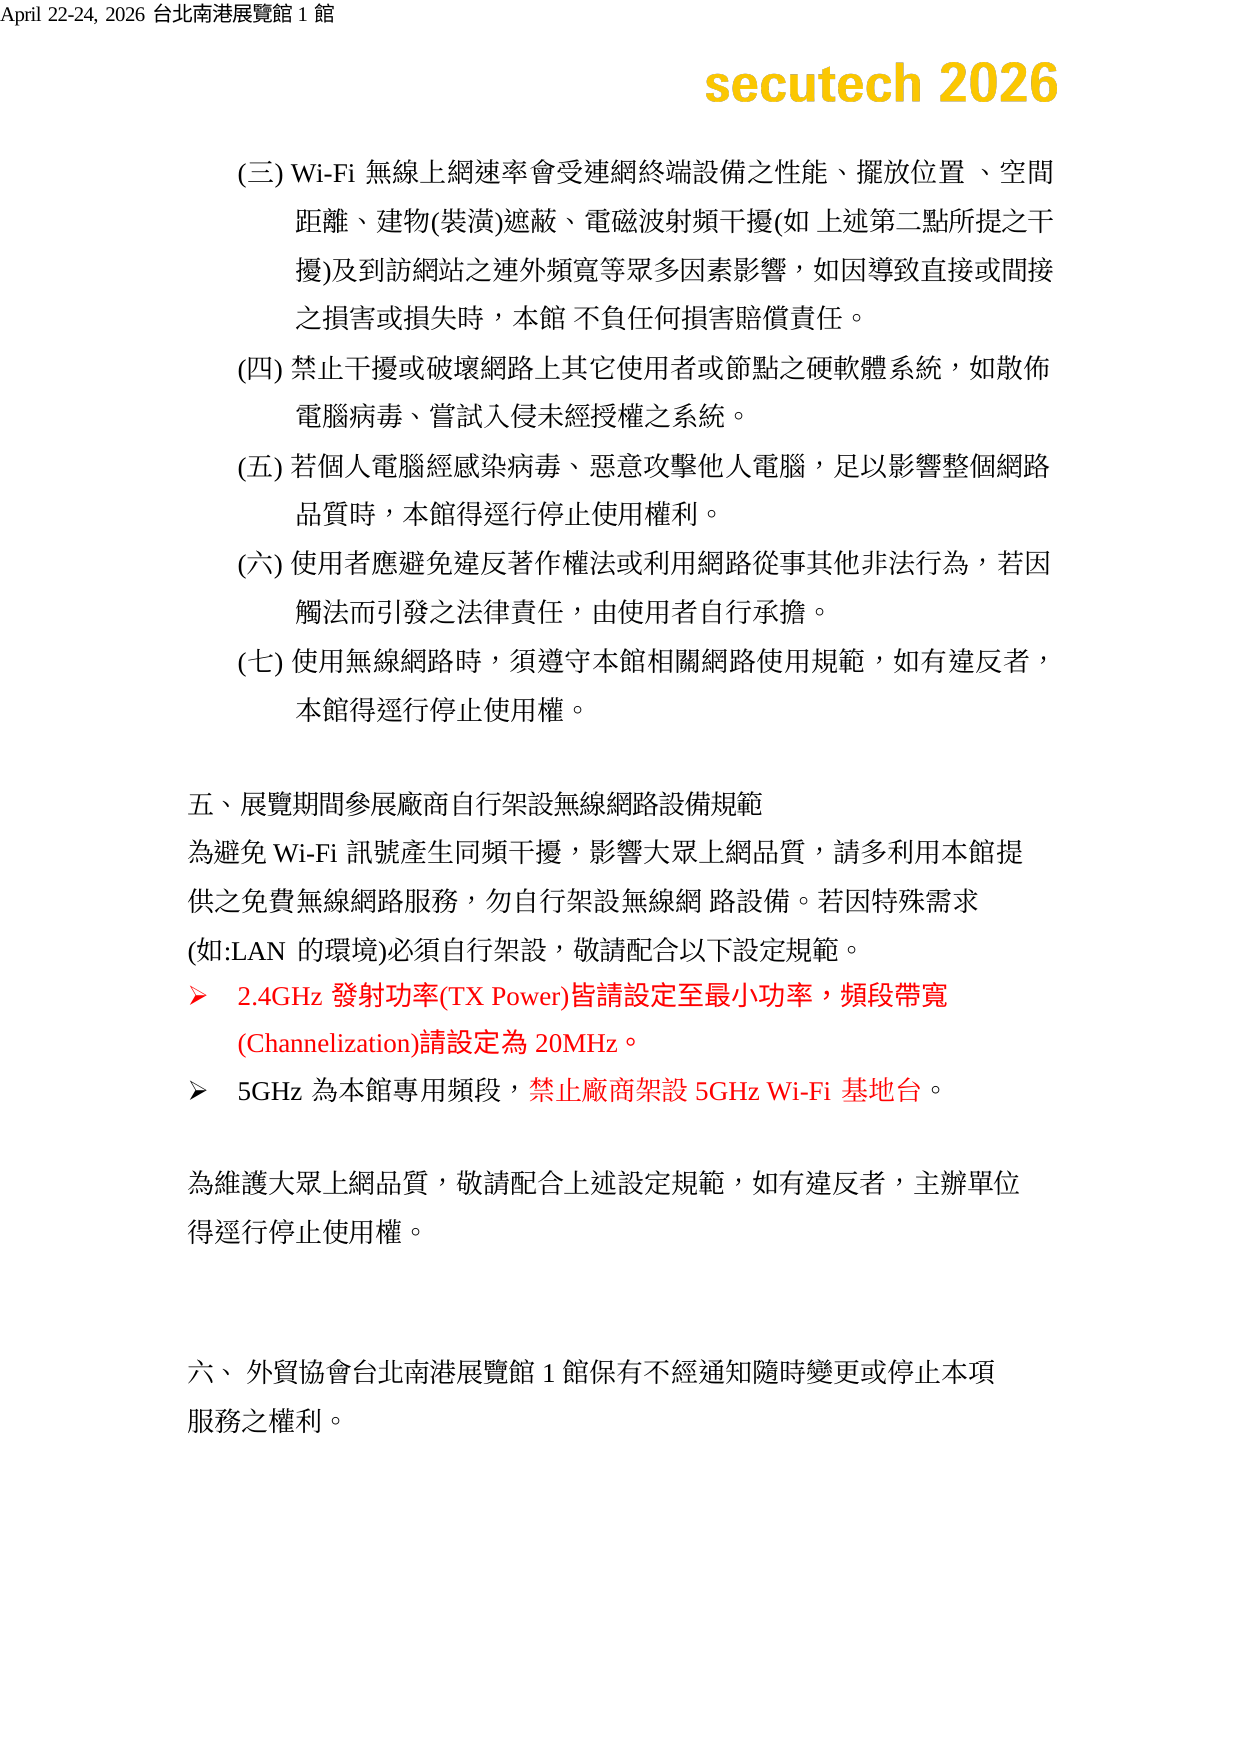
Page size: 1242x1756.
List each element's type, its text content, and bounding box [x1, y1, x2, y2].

text 為避免 Wi-Fi 訊號產生同頻干擾，影響大眾上網品質，請多利用本館提供之免費無線網路服務，勿自行架設無線網 路設備。若因特殊需求 [187, 831, 1033, 919]
text (四) 禁止干擾或破壞網路上其它使用者或節點之硬軟體系統，如散佈電腦病毒、嘗試入侵未經授權之系統。 [237, 347, 1054, 435]
picture [706, 62, 1057, 102]
text 五、展覽期間參展廠商自行架設無線網路設備規範 [187, 783, 1064, 822]
text (六) 使用者應避免違反著作權法或利用網路從事其他非法行為，若因觸法而引發之法律責任，由使用者自行承擔。 [237, 542, 1054, 630]
list 5GHz 為本館專用頻段，禁止廠商架設 5GHz Wi-Fi 基地台。 [187, 1069, 1064, 1108]
text (五) 若個人電腦經感染病毒、惡意攻擊他人電腦，足以影響整個網路品質時，本館得逕行停止使用權利。 [237, 445, 1054, 532]
text 六、 外貿協會台北南港展覽館 1 館保有不經通知隨時變更或停止本項服務之權利。 [187, 1352, 1017, 1440]
text 為維護大眾上網品質，敬請配合上述設定規範，如有違反者，主辦單位得逕行停止使用權。 [187, 1162, 1022, 1250]
text (如:LAN 的環境)必須自行架設，敬請配合以下設定規範。 [187, 929, 1064, 968]
text (七) 使用無線網路時，須遵守本館相關網路使用規範，如有違反者，本館得逕行停止使用權。 [237, 640, 1060, 728]
text (三) Wi-Fi 無線上網速率會受連網終端設備之性能、擺放位置 、空間距離、建物(裝潢)遮蔽、電磁波射頻干擾(如 上述第二點所提之干擾)及到訪網站之連外頻寬等眾多因素影響，如因導致直接或間接之損害或損失時，本館 不負任何損害賠償責任。 [237, 152, 1056, 337]
list 2.4GHz 發射功率(TX Power)皆請設定至最小功率，頻段帶寬 (Channelization)請設定為 20MHz。 [187, 977, 951, 1060]
